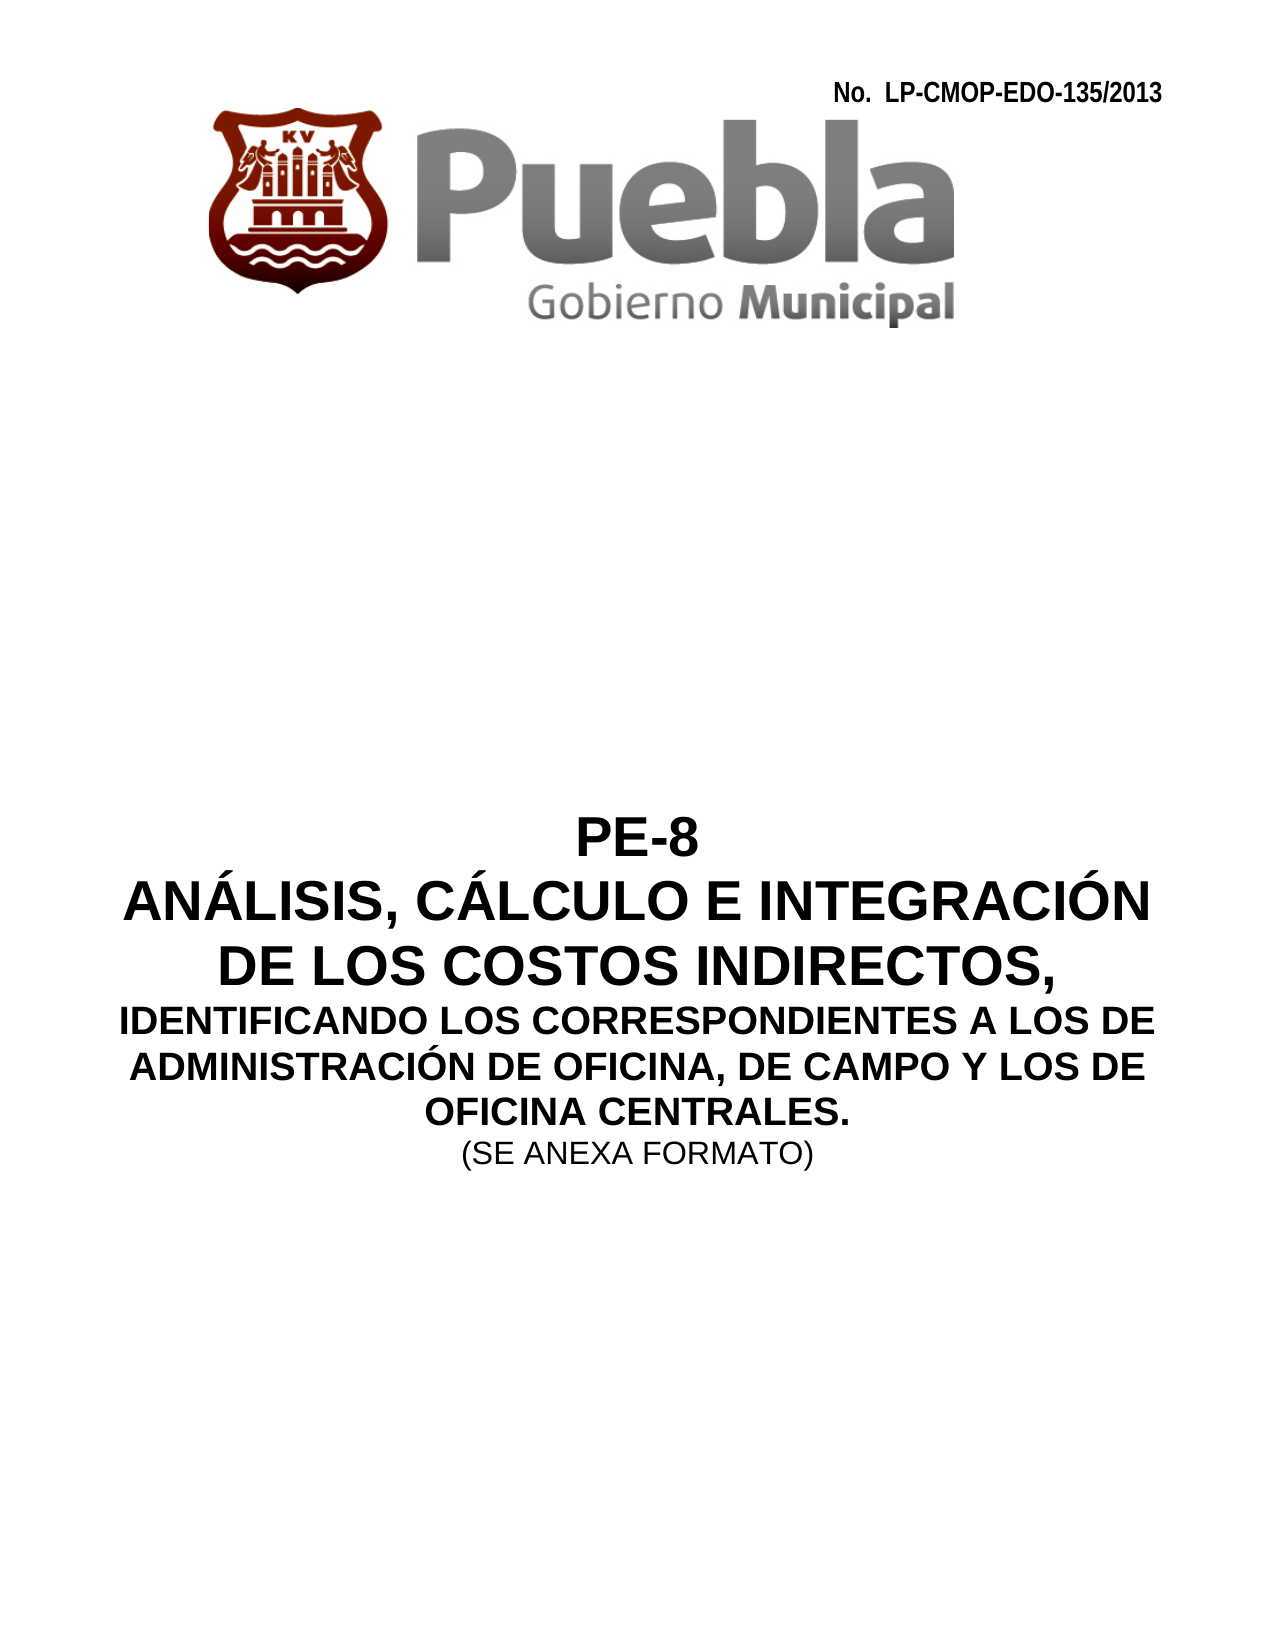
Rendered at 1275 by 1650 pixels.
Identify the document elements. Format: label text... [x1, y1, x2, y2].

text (SE ANEXA FORMATO) [112, 1134, 1162, 1171]
text IDENTIFICANDO LOS CORRESPONDIENTES A LOS DE ADMINISTRACIÓN DE OFICINA, DE CAMPO Y LOS DE OFICINA CENTRALES. [112, 997, 1162, 1134]
picture [208, 108, 954, 328]
text PE-8 [112, 803, 1162, 868]
text ANÁLISIS, CÁLCULO E INTEGRACIÓN DE LOS COSTOS INDIRECTOS, [112, 868, 1162, 997]
